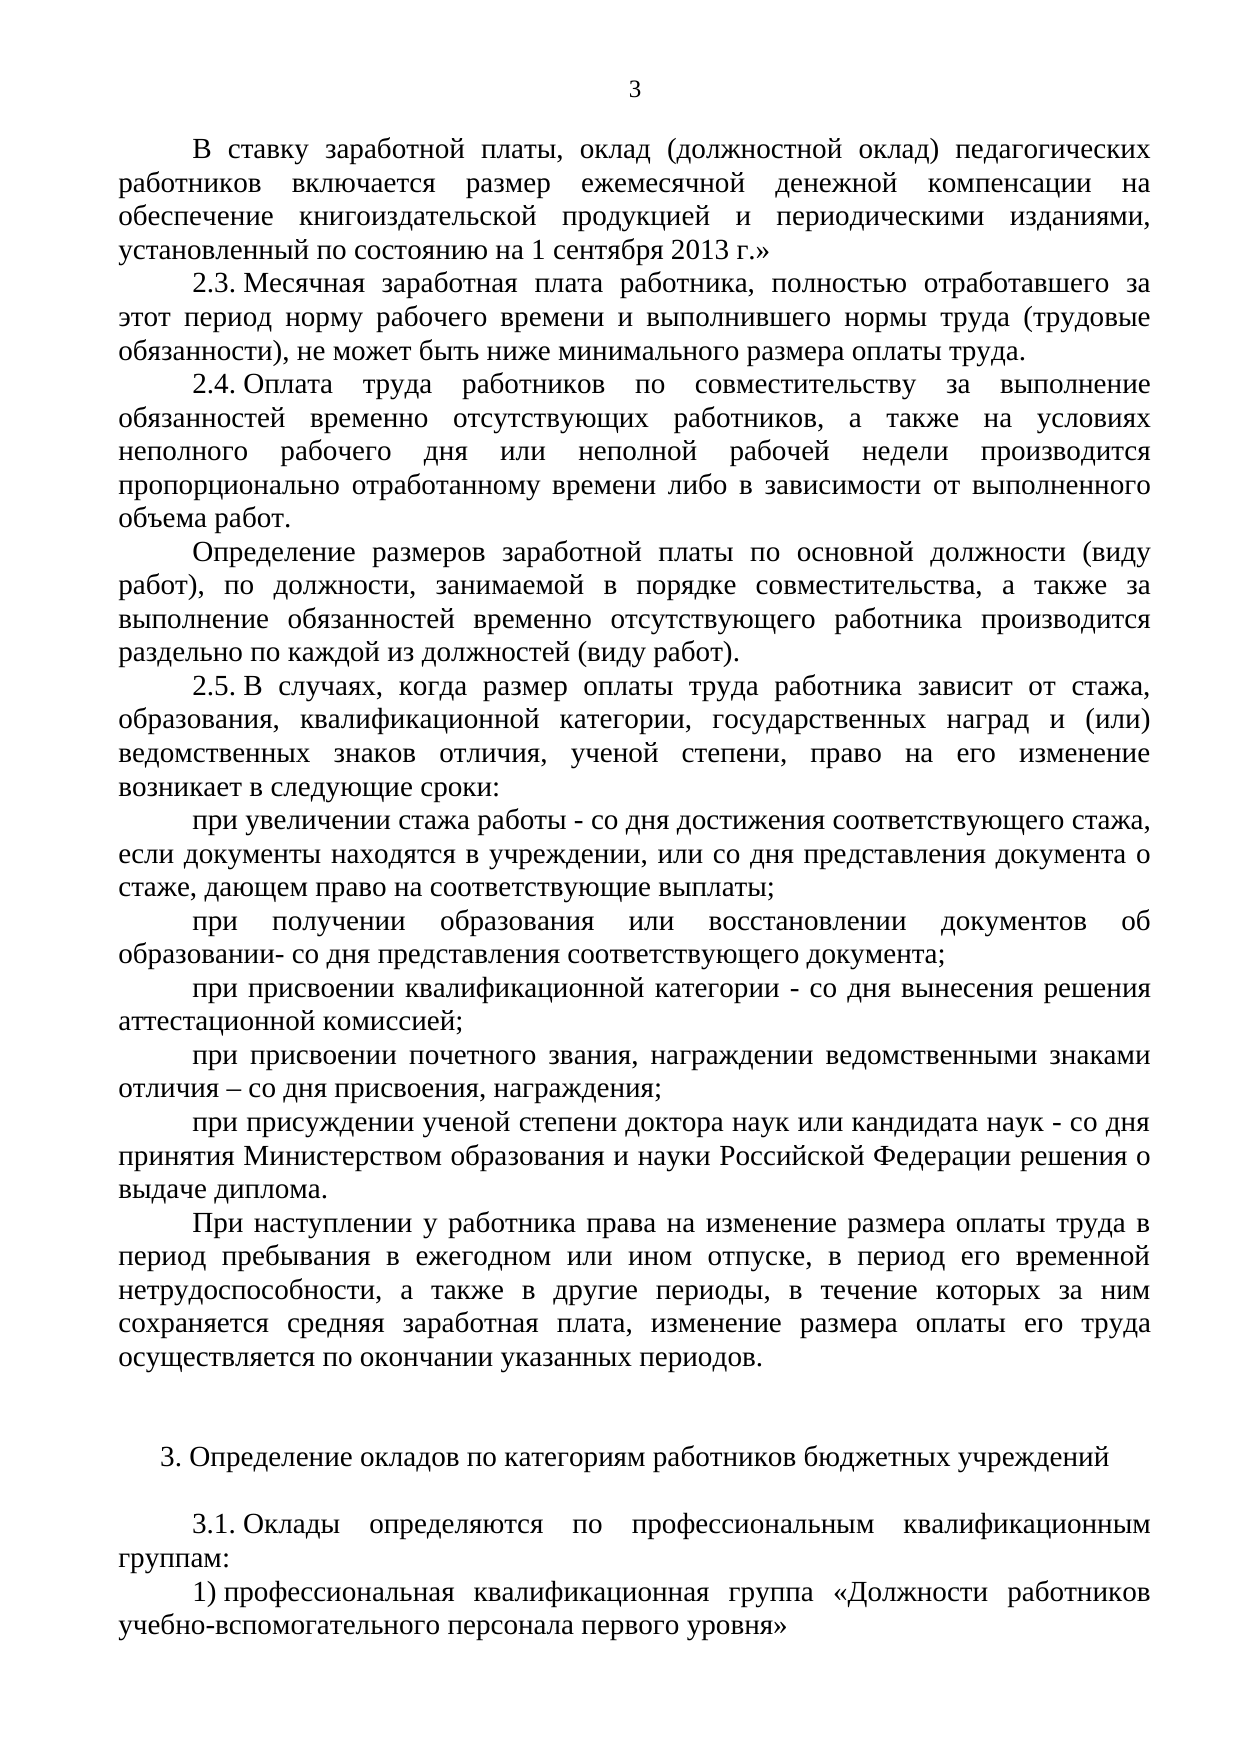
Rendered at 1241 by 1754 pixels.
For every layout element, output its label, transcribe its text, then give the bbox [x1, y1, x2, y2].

text при присвоении почетного звания, награждении ведомственными знаками отличия – со дня присвоения, награждения; [118, 1037, 1152, 1104]
text 2.5. В случаях, когда размер оплаты труда работника зависит от стажа, образования, квалификационной категории, государственных наград и (или) ведомственных знаков отличия, ученой степени, право на его изменение возникает в следующие сроки: [118, 668, 1152, 802]
text 3.1. Оклады определяются по профессиональным квалификационным группам: [118, 1507, 1152, 1574]
text при присвоении квалификационной категории - со дня вынесения решения аттестационной комиссией; [118, 970, 1152, 1037]
text при получении образования или восстановлении документов об образовании- со дня представления соответствующего документа; [118, 903, 1152, 970]
text В ставку заработной платы, оклад (должностной оклад) педагогических работников включается размер ежемесячной денежной компенсации на обеспечение книгоиздательской продукцией и периодическими изданиями, установленный по состоянию на 1 сентября 2013 г.» [118, 131, 1152, 266]
text Определение размеров заработной платы по основной должности (виду работ), по должности, занимаемой в порядке совместительства, а также за выполнение обязанностей временно отсутствующего работника производится раздельно по каждой из должностей (виду работ). [118, 534, 1152, 668]
text 3. Определение окладов по категориям работников бюджетных учреждений [118, 1439, 1152, 1473]
text При наступлении у работника права на изменение размера оплаты труда в период пребывания в ежегодном или ином отпуске, в период его временной нетрудоспособности, а также в другие периоды, в течение которых за ним сохраняется средняя заработная плата, изменение размера оплаты его труда осуществляется по окончании указанных периодов. [118, 1205, 1152, 1372]
text 2.4. Оплата труда работников по совместительству за выполнение обязанностей временно отсутствующих работников, а также на условиях неполного рабочего дня или неполной рабочей недели производится пропорционально отработанному времени либо в зависимости от выполненного объема работ. [118, 366, 1152, 534]
text при увеличении стажа работы - со дня достижения соответствующего стажа, если документы находятся в учреждении, или со дня представления документа о стаже, дающем право на соответствующие выплаты; [118, 802, 1152, 903]
text 2.3. Месячная заработная плата работника, полностью отработавшего за этот период норму рабочего времени и выполнившего нормы труда (трудовые обязанности), не может быть ниже минимального размера оплаты труда. [118, 266, 1152, 366]
text 1) профессиональная квалификационная группа «Должности работников учебно-вспомогательного персонала первого уровня» [118, 1574, 1152, 1641]
text при присуждении ученой степени доктора наук или кандидата наук - со дня принятия Министерством образования и науки Российской Федерации решения о выдаче диплома. [118, 1104, 1152, 1205]
